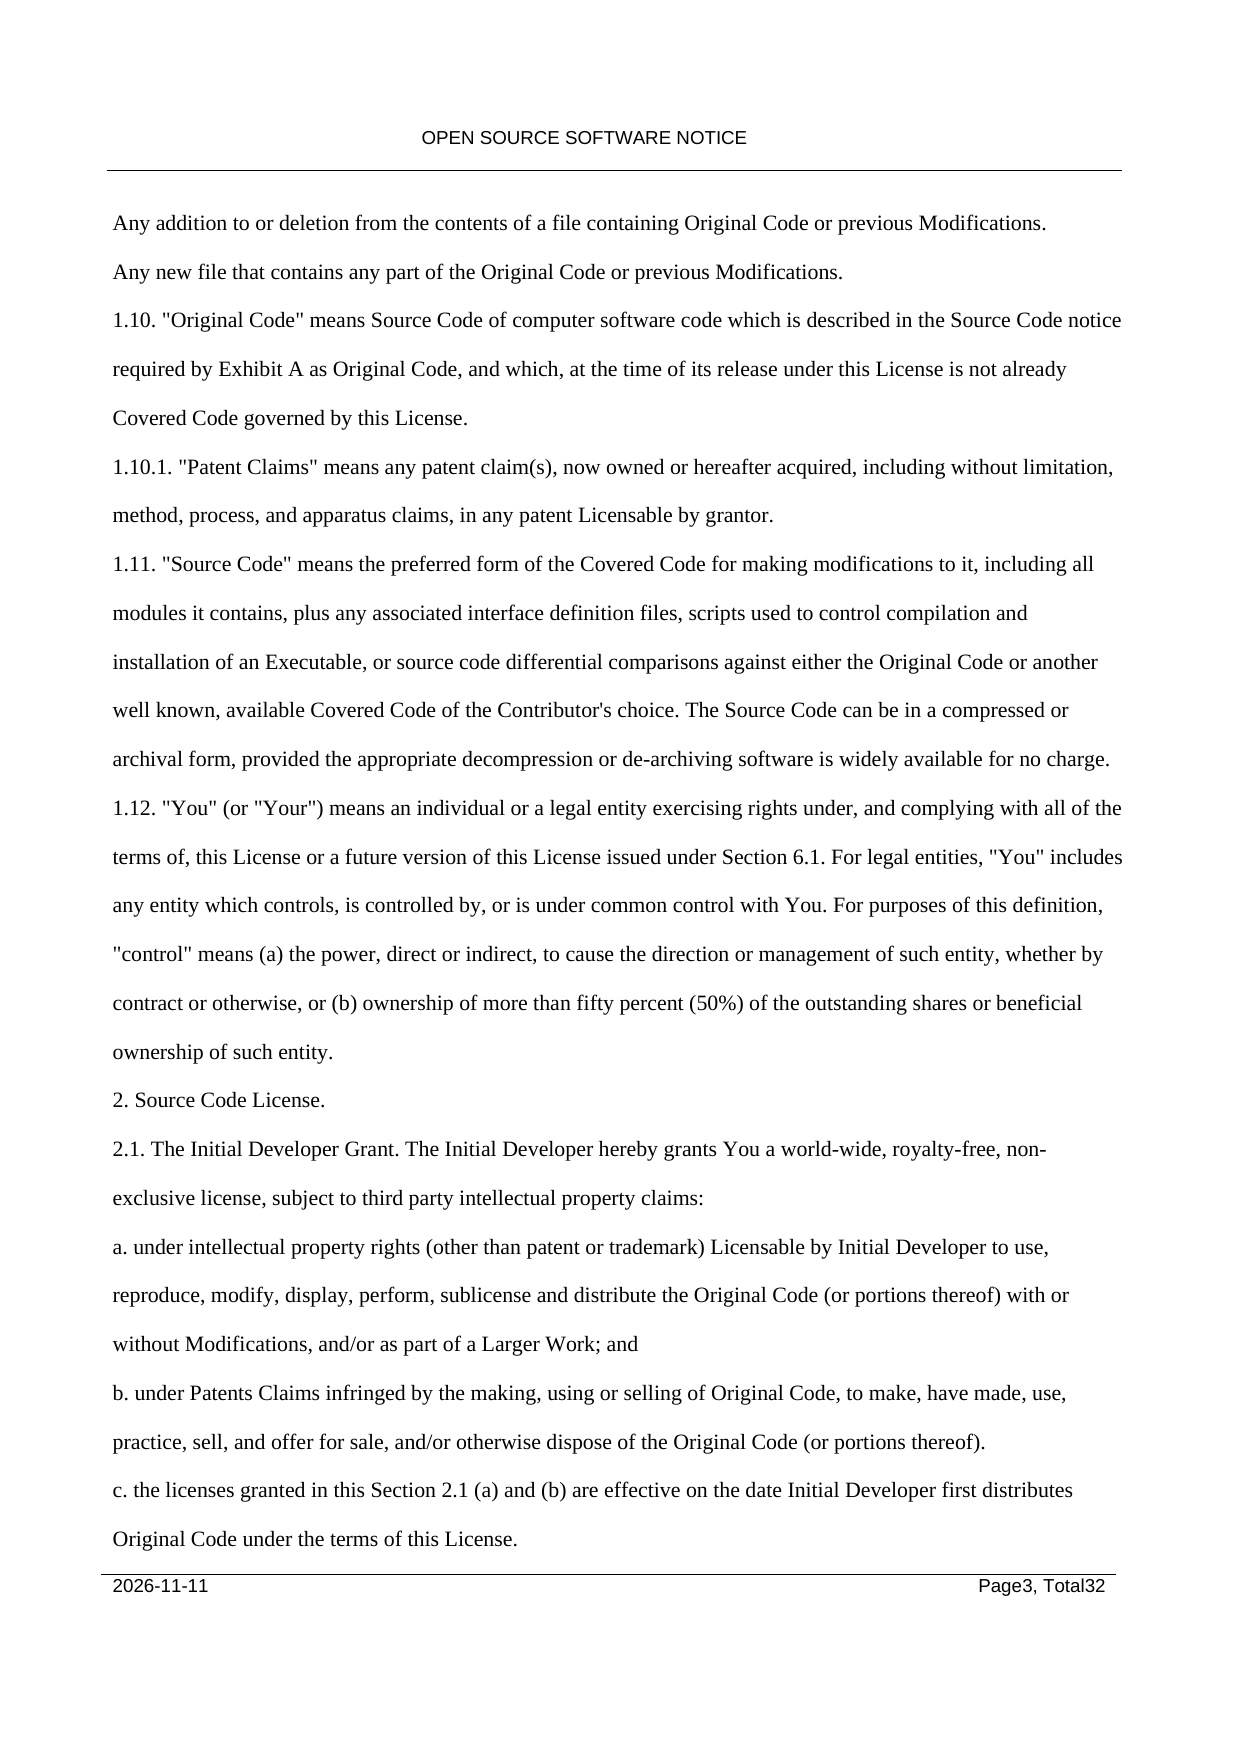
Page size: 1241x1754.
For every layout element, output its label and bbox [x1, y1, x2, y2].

text [112, 206, 1128, 1555]
